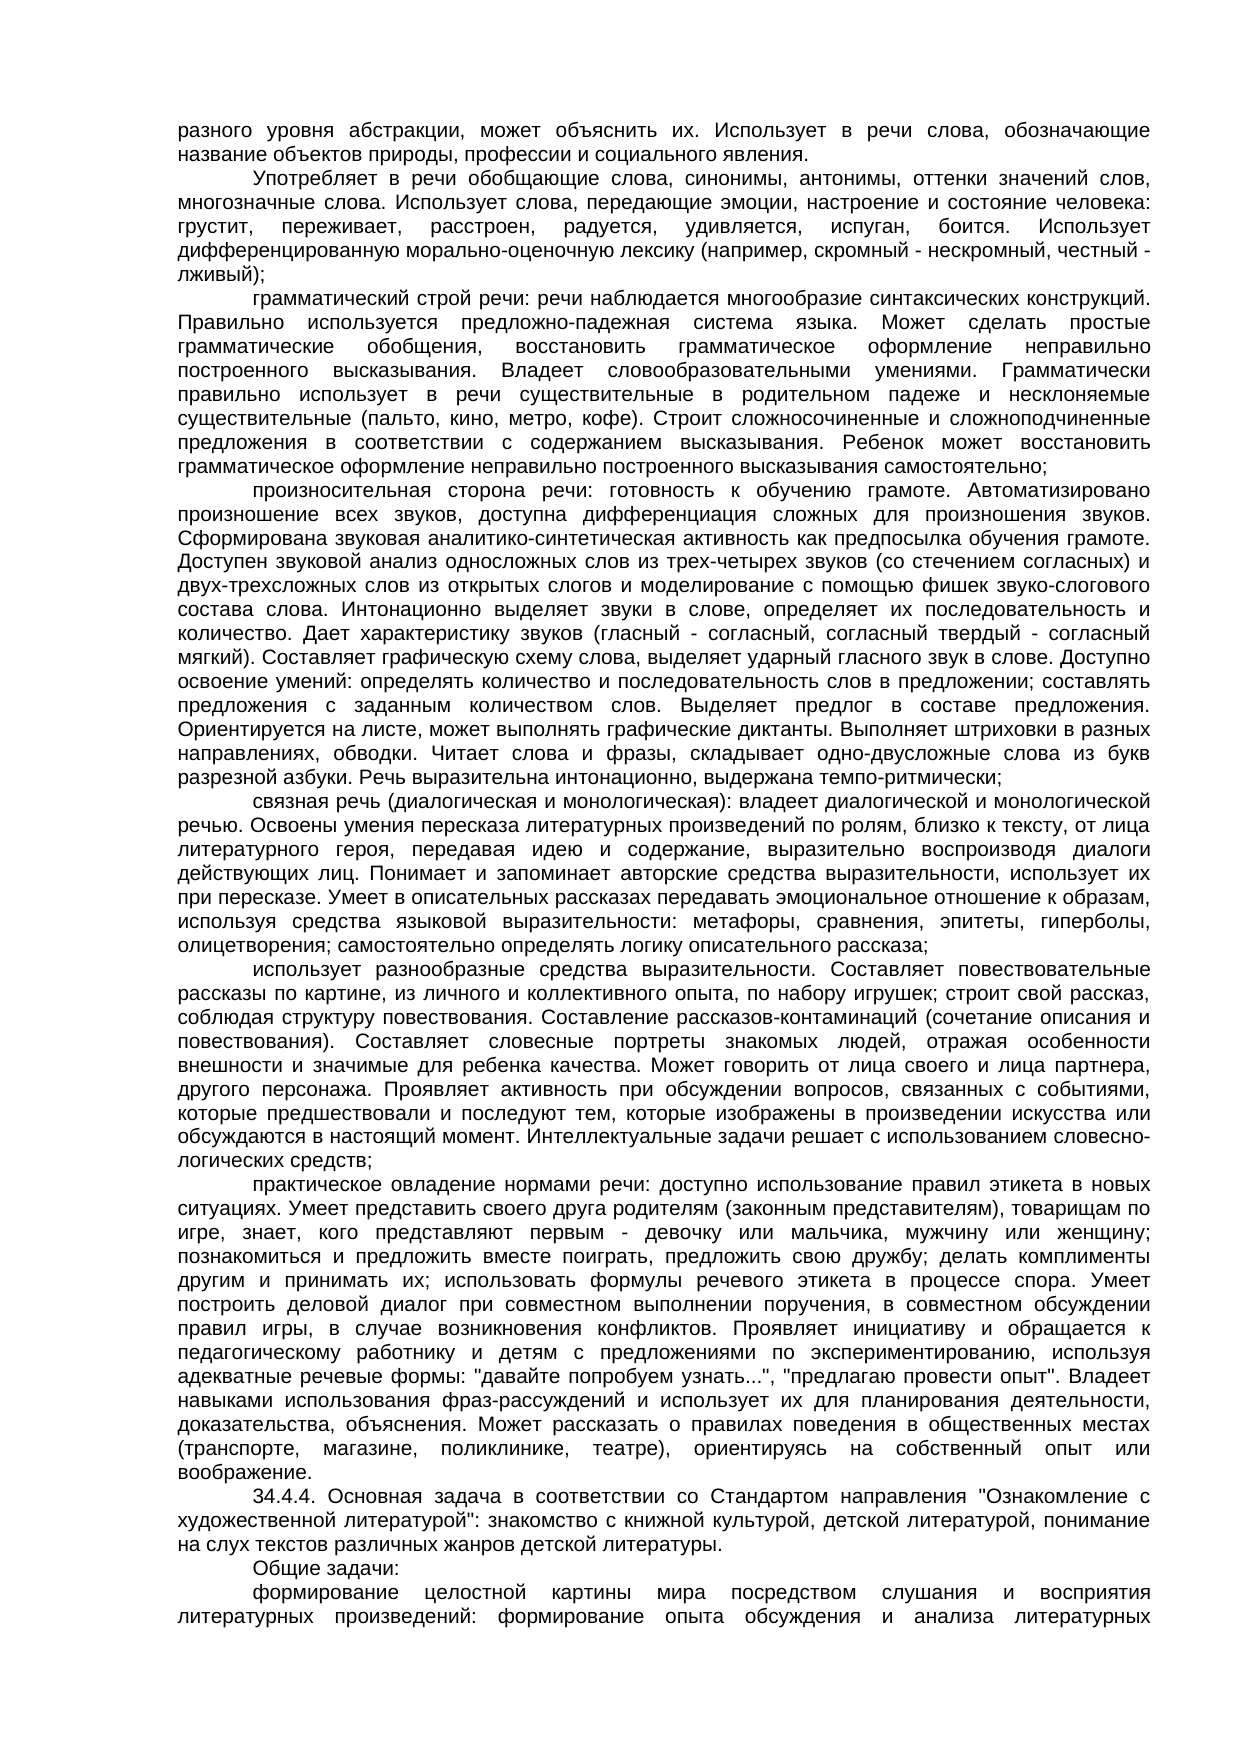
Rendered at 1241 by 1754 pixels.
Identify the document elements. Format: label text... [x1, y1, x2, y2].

text 34.4.4. Основная задача в соответствии со Стандартом направления "Ознакомление с художественной литературой": знакомство с книжной культурой, детской литературой, понимание на слух текстов различных жанров детской литературы. [177, 1484, 1152, 1556]
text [177, 1579, 1152, 1627]
text связная речь (диалогическая и монологическая): владеет диалогической и монологической речью. Освоены умения пересказа литературных произведений по ролям, близко к тексту, от лица литературного героя, передавая идею и содержание, выразительно воспроизводя диалоги действующих лиц. Понимает и запоминает авторские средства выразительности, использует их при пересказе. Умеет в описательных рассказах передавать эмоциональное отношение к образам, используя средства языковой выразительности: метафоры, сравнения, эпитеты, гиперболы, олицетворения; самостоятельно определять логику описательного рассказа; [177, 789, 1152, 957]
text практическое овладение нормами речи: доступно использование правил этикета в новых ситуациях. Умеет представить своего друга родителям (законным представителям), товарищам по игре, знает, кого представляют первым - девочку или мальчика, мужчину или женщину; познакомиться и предложить вместе поиграть, предложить свою дружбу; делать комплименты другим и принимать их; использовать формулы речевого этикета в процессе спора. Умеет построить деловой диалог при совместном выполнении поручения, в совместном обсуждении правил игры, в случае возникновения конфликтов. Проявляет инициативу и обращается к педагогическому работнику и детям с предложениями по экспериментированию, используя адекватные речевые формы: "давайте попробуем узнать...", "предлагаю провести опыт". Владеет навыками использования фраз-рассуждений и использует их для планирования деятельности, доказательства, объяснения. Может рассказать о правилах поведения в общественных местах (транспорте, магазине, поликлинике, театре), ориентируясь на собственный опыт или воображение. [177, 1172, 1152, 1484]
text Общие задачи: [177, 1556, 1152, 1579]
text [177, 118, 1152, 166]
text грамматический строй речи: речи наблюдается многообразие синтаксических конструкций. Правильно используется предложно-падежная система языка. Может сделать простые грамматические обобщения, восстановить грамматическое оформление неправильно построенного высказывания. Владеет словообразовательными умениями. Грамматически правильно использует в речи существительные в родительном падеже и несклоняемые существительные (пальто, кино, метро, кофе). Строит сложносочиненные и сложноподчиненные предложения в соответствии с содержанием высказывания. Ребенок может восстановить грамматическое оформление неправильно построенного высказывания самостоятельно; [177, 286, 1152, 477]
text Употребляет в речи обобщающие слова, синонимы, антонимы, оттенки значений слов, многозначные слова. Использует слова, передающие эмоции, настроение и состояние человека: грустит, переживает, расстроен, радуется, удивляется, испуган, боится. Использует дифференцированную морально-оценочную лексику (например, скромный - нескромный, честный - лживый); [177, 166, 1152, 286]
text использует разнообразные средства выразительности. Составляет повествовательные рассказы по картине, из личного и коллективного опыта, по набору игрушек; строит свой рассказ, соблюдая структуру повествования. Составление рассказов-контаминаций (сочетание описания и повествования). Составляет словесные портреты знакомых людей, отражая особенности внешности и значимые для ребенка качества. Может говорить от лица своего и лица партнера, другого персонажа. Проявляет активность при обсуждении вопросов, связанных с событиями, которые предшествовали и последуют тем, которые изображены в произведении искусства или обсуждаются в настоящий момент. Интеллектуальные задачи решает с использованием словесно-логических средств; [177, 957, 1152, 1172]
text произносительная сторона речи: готовность к обучению грамоте. Автоматизировано произношение всех звуков, доступна дифференциация сложных для произношения звуков. Сформирована звуковая аналитико-синтетическая активность как предпосылка обучения грамоте. Доступен звуковой анализ односложных слов из трех-четырех звуков (со стечением согласных) и двух-трехсложных слов из открытых слогов и моделирование с помощью фишек звуко-слогового состава слова. Интонационно выделяет звуки в слове, определяет их последовательность и количество. Дает характеристику звуков (гласный - согласный, согласный твердый - согласный мягкий). Составляет графическую схему слова, выделяет ударный гласного звук в слове. Доступно освоение умений: определять количество и последовательность слов в предложении; составлять предложения с заданным количеством слов. Выделяет предлог в составе предложения. Ориентируется на листе, может выполнять графические диктанты. Выполняет штриховки в разных направлениях, обводки. Читает слова и фразы, складывает одно-двусложные слова из букв разрезной азбуки. Речь выразительна интонационно, выдержана темпо-ритмически; [177, 477, 1152, 789]
